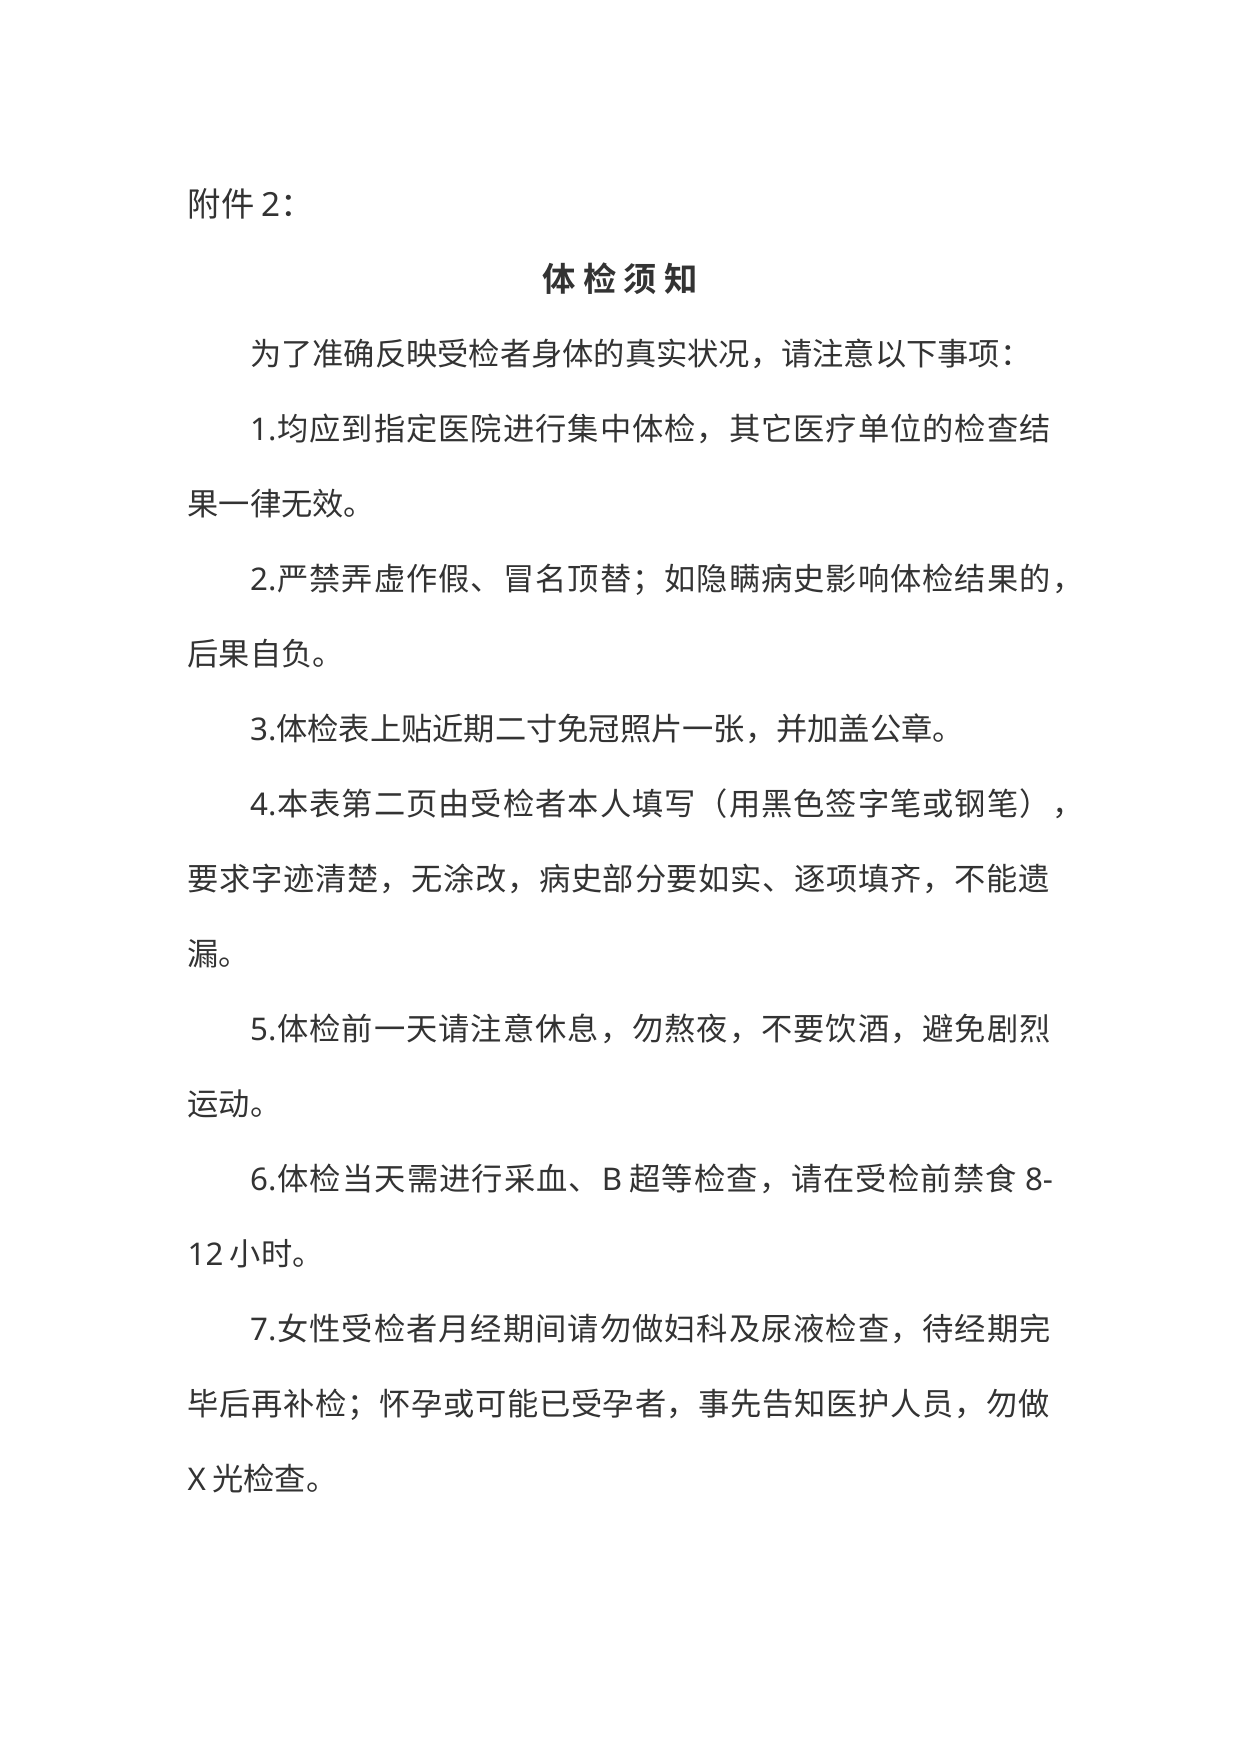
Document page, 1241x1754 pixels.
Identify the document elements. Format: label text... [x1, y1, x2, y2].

text 3.体检表上贴近期二寸免冠照片一张，并加盖公章。 [187, 689, 1053, 764]
text 附件2： [187, 164, 1053, 239]
text 为了准确反映受检者身体的真实状况，请注意以下事项： [187, 314, 1053, 389]
text 4.本表第二页由受检者本人填写（用黑色签字笔或钢笔），要求字迹清楚，无涂改，病史部分要如实、逐项填齐，不能遗漏。 [187, 764, 1053, 989]
text 5.体检前一天请注意休息，勿熬夜，不要饮酒，避免剧烈运动。 [187, 989, 1053, 1139]
text 体 检 须 知 [187, 239, 1053, 314]
text 6.体检当天需进行采血、B超等检查，请在受检前禁食8-12小时。 [187, 1139, 1053, 1289]
text 7.女性受检者月经期间请勿做妇科及尿液检查，待经期完毕后再补检；怀孕或可能已受孕者，事先告知医护人员，勿做X光检查。 [187, 1289, 1053, 1514]
text 2.严禁弄虚作假、冒名顶替；如隐瞒病史影响体检结果的，后果自负。 [187, 539, 1053, 689]
text 1.均应到指定医院进行集中体检，其它医疗单位的检查结果一律无效。 [187, 389, 1053, 539]
